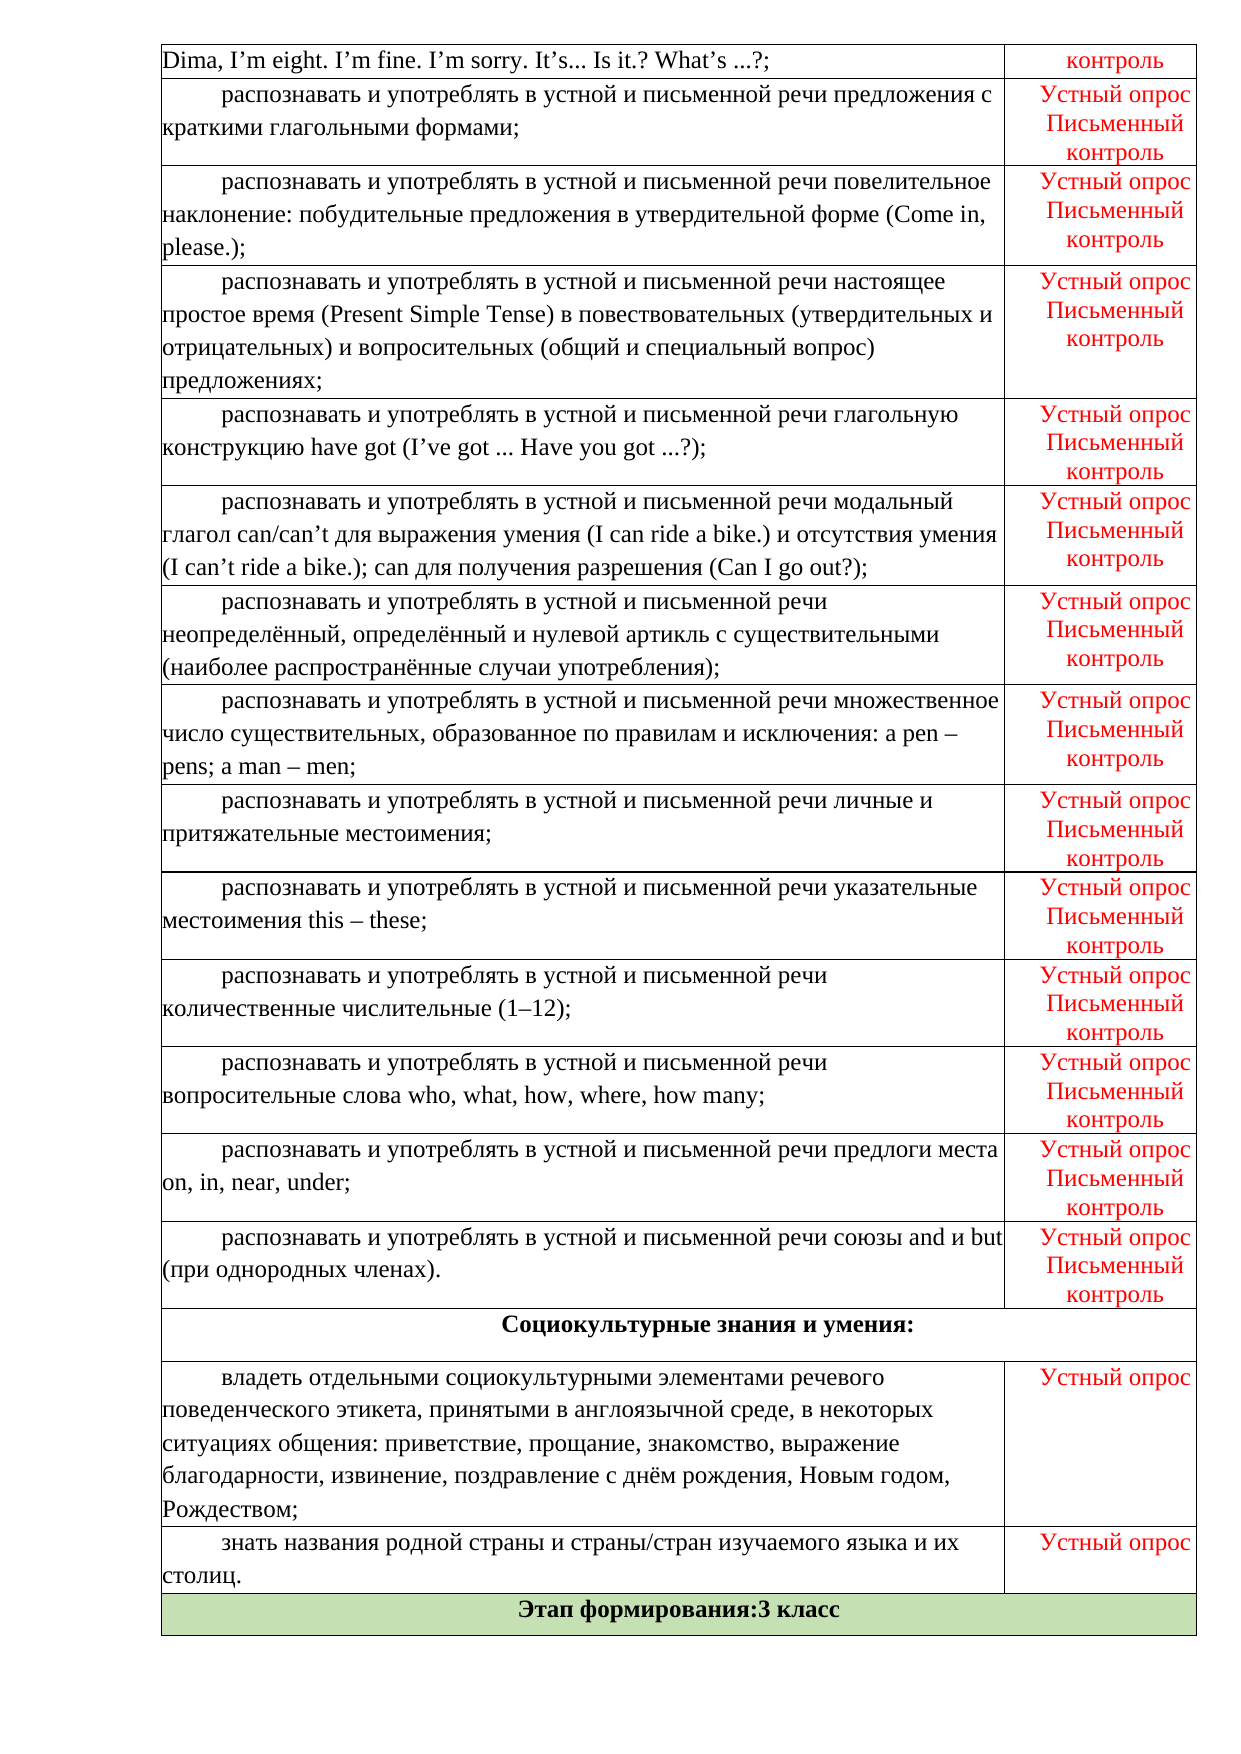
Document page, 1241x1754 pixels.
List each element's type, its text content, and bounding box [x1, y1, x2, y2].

table_cell Устный опрос Письменный контроль [1005, 1134, 1196, 1221]
table_cell Устный опрос Письменный контроль [1005, 399, 1196, 485]
table_cell распознавать и употреблять в устной и письменной речи союзы and и but (при однородных членах). [162, 1222, 1004, 1308]
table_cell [1005, 79, 1196, 165]
table_cell распознавать и употреблять в устной и письменной речи повелительное наклонение: побудительные предложения в утвердительной форме (Come in, please.); [162, 166, 1004, 265]
table_cell Устный опрос Письменный контроль [1005, 586, 1196, 684]
table_cell Устный опрос Письменный контроль [1005, 873, 1196, 959]
table_cell распознавать и употреблять в устной и письменной речи глагольную конструкцию have got (I’ve got ... Have you got ...?); [162, 399, 1004, 485]
table_cell Устный опрос Письменный контроль [1005, 1222, 1196, 1308]
table_cell знать названия родной страны и страны/стран изучаемого языка и их столиц. [162, 1527, 1004, 1593]
table_cell Устный опрос Письменный контроль [1005, 685, 1196, 784]
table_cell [1005, 45, 1196, 78]
table_cell распознавать и употреблять в устной и письменной речи неопределённый, определённый и нулевой артикль с существительными (наиболее распространённые случаи употребления); [162, 586, 1004, 684]
table_cell распознавать и употреблять в устной и письменной речи личные и притяжательные местоимения; [162, 785, 1004, 871]
table_cell Устный опрос Письменный контроль [1005, 1047, 1196, 1133]
table_cell Устный опрос Письменный контроль [1005, 266, 1196, 398]
table_cell Устный опрос Письменный контроль [1005, 486, 1196, 585]
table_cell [162, 45, 1004, 78]
table_cell Устный опрос [1005, 1527, 1196, 1593]
table_cell Устный опрос Письменный контроль [1005, 785, 1196, 871]
table_cell распознавать и употреблять в устной и письменной речи указательные местоимения this – these; [162, 873, 1004, 959]
table_cell Устный опрос Письменный контроль [1005, 166, 1196, 265]
table_cell Устный опрос [1005, 1362, 1196, 1526]
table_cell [162, 1594, 1196, 1635]
table_cell распознавать и употреблять в устной и письменной речи настоящее простое время (Present Simple Tense) в повествовательных (утвердительных и отрицательных) и вопросительных (общий и специальный вопрос) предложениях; [162, 266, 1004, 398]
table_cell распознавать и употреблять в устной и письменной речи предложения с краткими глагольными формами; [162, 79, 1004, 165]
table_cell распознавать и употреблять в устной и письменной речи количественные числительные (1–12); [162, 960, 1004, 1046]
table_cell распознавать и употреблять в устной и письменной речи модальный глагол сan/can’t для выражения умения (I can ride a bike.) и отсутствия умения (I can’t ride a bike.); can для получения разрешения (Can I go out?); [162, 486, 1004, 585]
table_cell распознавать и употреблять в устной и письменной речи вопросительные слова who, what, how, where, how many; [162, 1047, 1004, 1133]
table_cell Социокультурные знания и умения: [162, 1309, 1196, 1361]
table_cell Устный опрос Письменный контроль [1005, 960, 1196, 1046]
table_cell распознавать и употреблять в устной и письменной речи предлоги места on, in, near, under; [162, 1134, 1004, 1221]
table_cell распознавать и употреблять в устной и письменной речи множественное число существительных, образованное по правилам и исключения: a pen – pens; a man – men; [162, 685, 1004, 784]
table_cell владеть отдельными социокультурными элементами речевого поведенческого этикета, принятыми в англоязычной среде, в некоторых ситуациях общения: приветствие, прощание, знакомство, выражение благодарности, извинение, поздравление с днём рождения, Новым годом, Рождеством; [162, 1362, 1004, 1526]
